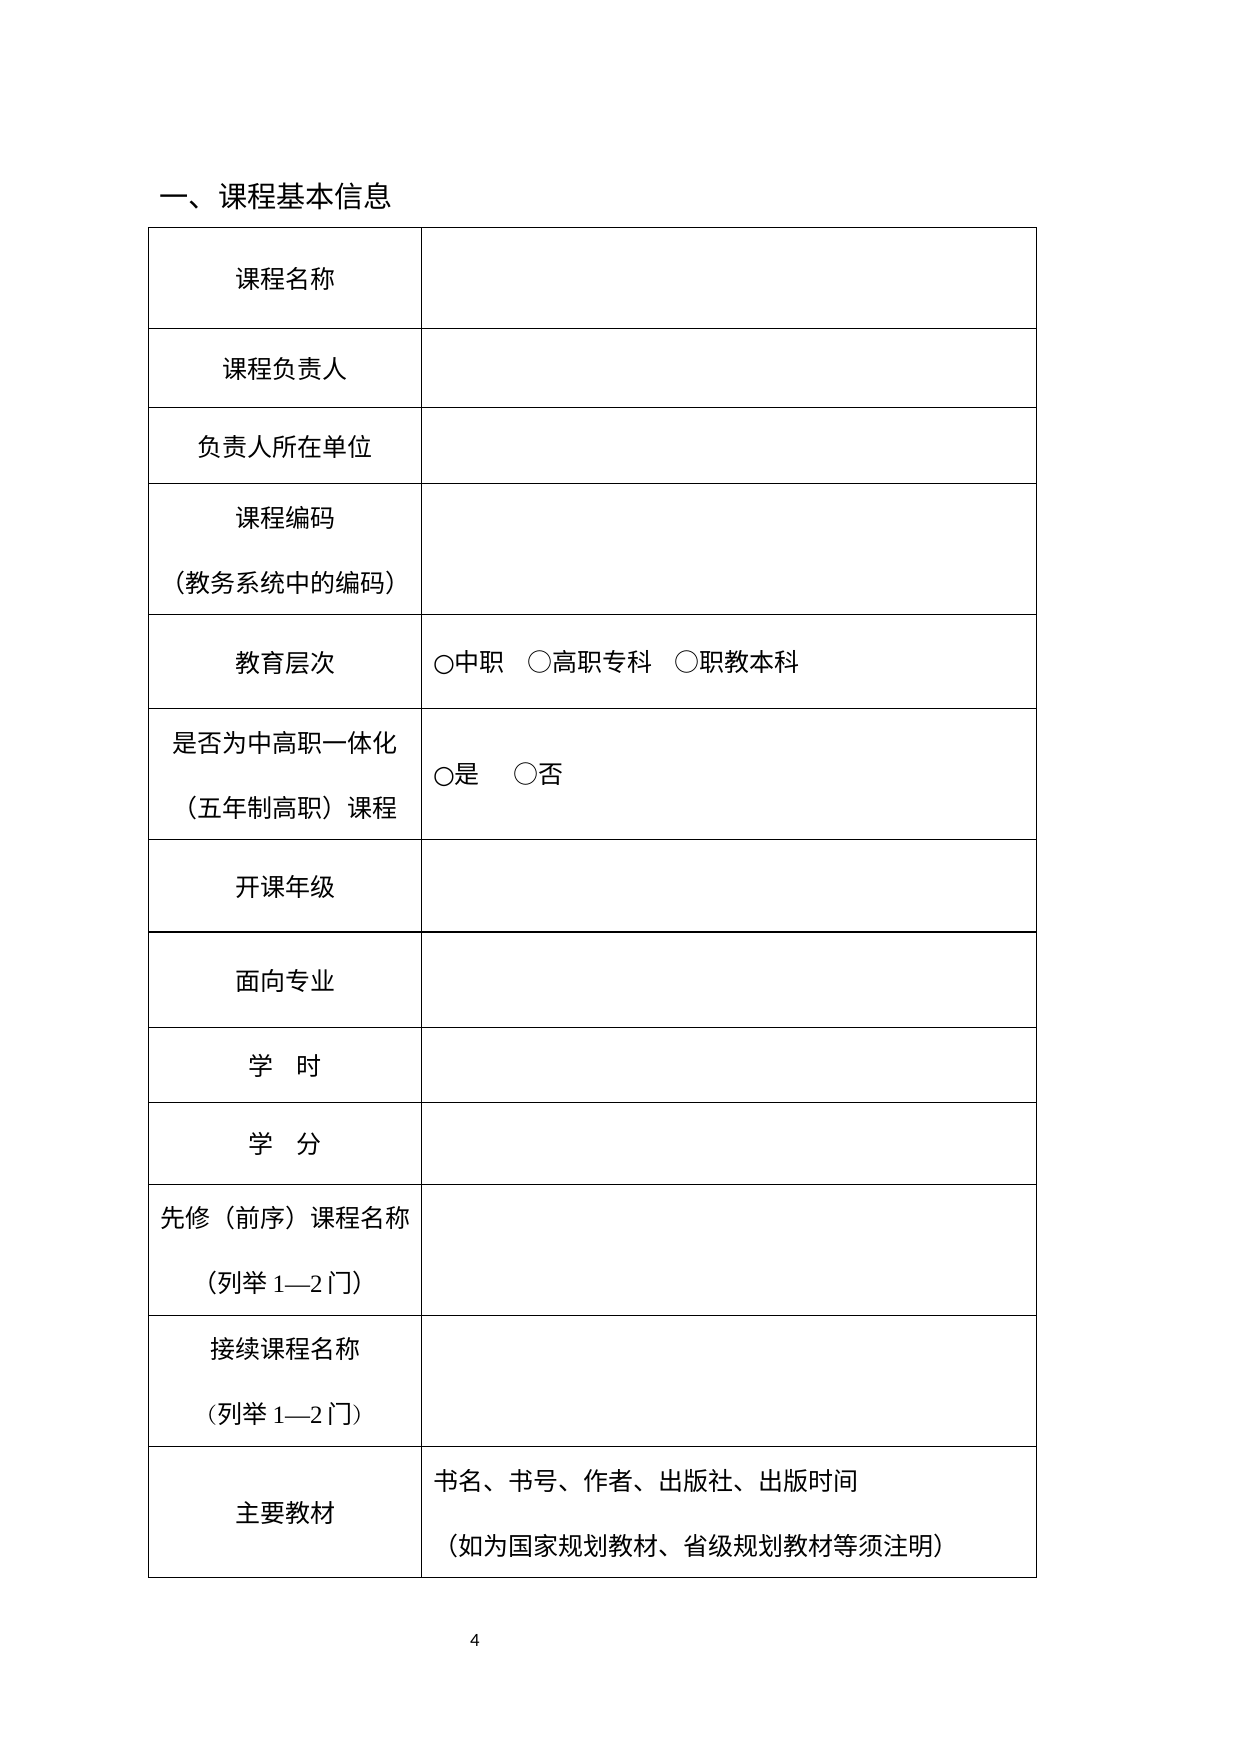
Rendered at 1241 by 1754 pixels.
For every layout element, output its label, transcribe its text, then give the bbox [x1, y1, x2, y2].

table_cell [422, 1316, 1036, 1446]
table_cell 课程编码 （教务系统中的编码） [149, 484, 421, 614]
table_cell [422, 408, 1036, 483]
table_cell ○中职 ○高职专科 ○职教本科 [422, 615, 1036, 708]
table_cell 面向专业 [149, 933, 421, 1027]
table_cell 是否为中高职一体化 （五年制高职）课程 [149, 709, 421, 839]
table_cell 教育层次 [149, 615, 421, 708]
table_cell 学 时 [149, 1028, 421, 1102]
table_cell 接续课程名称 （列举1—2门） [149, 1316, 421, 1446]
table_cell 课程负责人 [149, 329, 421, 407]
list 一、课程基本信息 [159, 162, 1081, 227]
table_cell 学 分 [149, 1103, 421, 1183]
table_cell 开课年级 [149, 840, 421, 931]
table_cell [422, 1185, 1036, 1314]
table_cell [422, 840, 1036, 931]
table_cell 书名、书号、作者、出版社、出版时间 （如为国家规划教材、省级规划教材等须注明） [422, 1447, 1036, 1577]
table_cell [422, 484, 1036, 614]
table_cell ○是 ○否 [422, 709, 1036, 839]
table_cell 主要教材 [149, 1447, 421, 1577]
table_cell [422, 329, 1036, 407]
table_cell [422, 933, 1036, 1027]
table_cell 先修（前序）课程名称（列举1—2门） [149, 1185, 421, 1314]
table_cell [422, 1028, 1036, 1102]
table_header [422, 228, 1036, 328]
table_header 课程名称 [149, 228, 421, 328]
table_cell [422, 1103, 1036, 1183]
table_cell 负责人所在单位 [149, 408, 421, 483]
